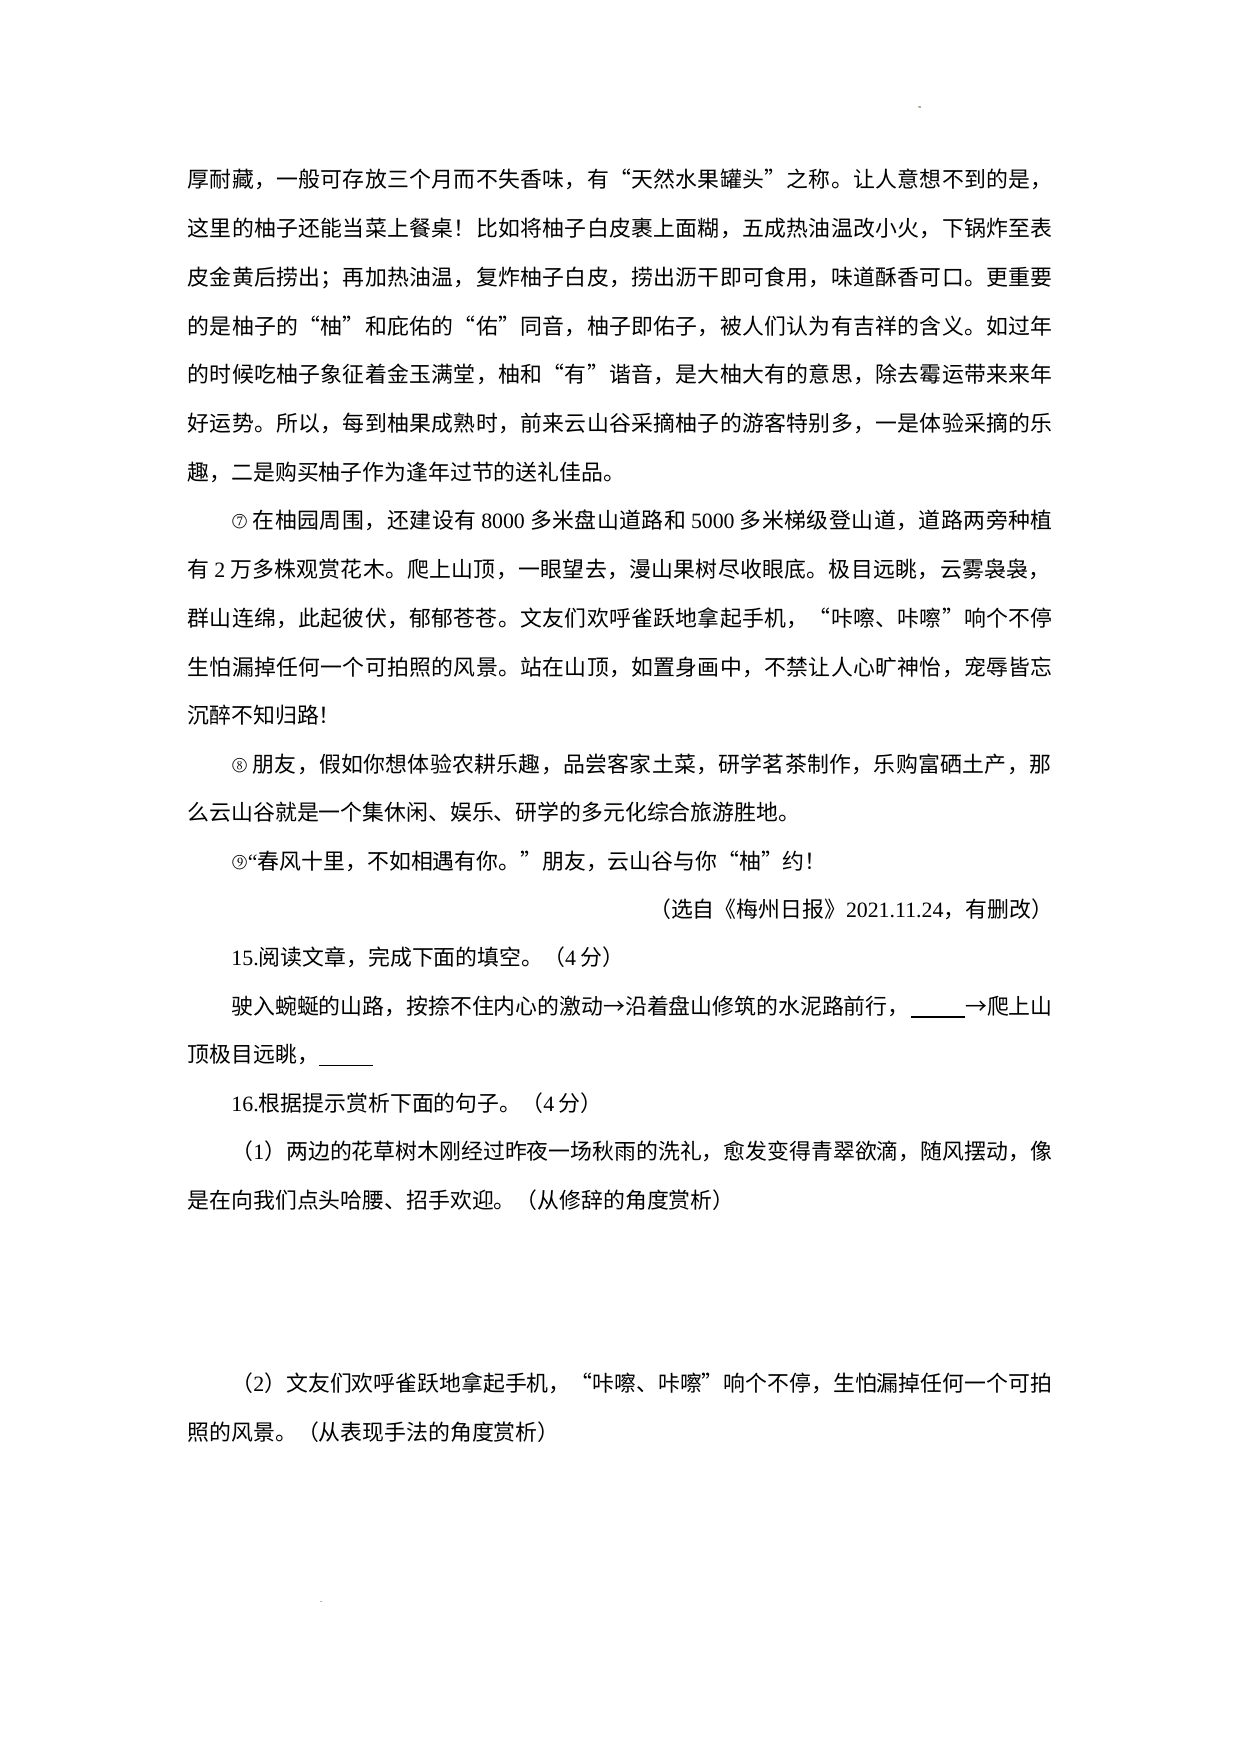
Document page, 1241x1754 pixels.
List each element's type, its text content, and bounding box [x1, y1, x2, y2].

text （1）两边的花草树木刚经过昨夜一场秋雨的洗礼，愈发变得青翠欲滴，随风摆动，像是在向我们点头哈腰、招手欢迎。（从修辞的角度赏析） [187, 1134, 1053, 1215]
text ⑦在柚园周围，还建设有8000多米盘山道路和5000多米梯级登山道，道路两旁种植有2万多株观赏花木。爬上山顶，一眼望去，漫山果树尽收眼底。极目远眺，云雾袅袅，群山连绵，此起彼伏，郁郁苍苍。文友们欢呼雀跃地拿起手机，“咔嚓、咔嚓”响个不停，生怕漏掉任何一个可拍照的风景。站在山顶，如置身画中，不禁让人心旷神怡，宠辱皆忘，沉醉不知归路！ [187, 503, 1053, 730]
text 15.阅读文章，完成下面的填空。（4分） [187, 940, 1053, 972]
text 16.根据提示赏析下面的句子。（4分） [187, 1085, 1053, 1118]
text ⑨“春风十里，不如相遇有你。”朋友，云山谷与你“柚”约！ [187, 843, 1053, 876]
text （选自《梅州日报》2021.11.24，有删改） [187, 892, 1053, 924]
text 驶入蜿蜒的山路，按捺不住内心的激动→沿着盘山修筑的水泥路前行， →爬上山顶极目远眺， [187, 988, 1053, 1069]
text （2）文友们欢呼雀跃地拿起手机，“咔嚓、咔嚓”响个不停，生怕漏掉任何一个可拍照的风景。（从表现手法的角度赏析） [187, 1366, 1053, 1447]
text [187, 162, 1053, 487]
text ⑧朋友，假如你想体验农耕乐趣，品尝客家土菜，研学茗茶制作，乐购富硒土产，那么云山谷就是一个集休闲、娱乐、研学的多元化综合旅游胜地。 [187, 746, 1053, 827]
